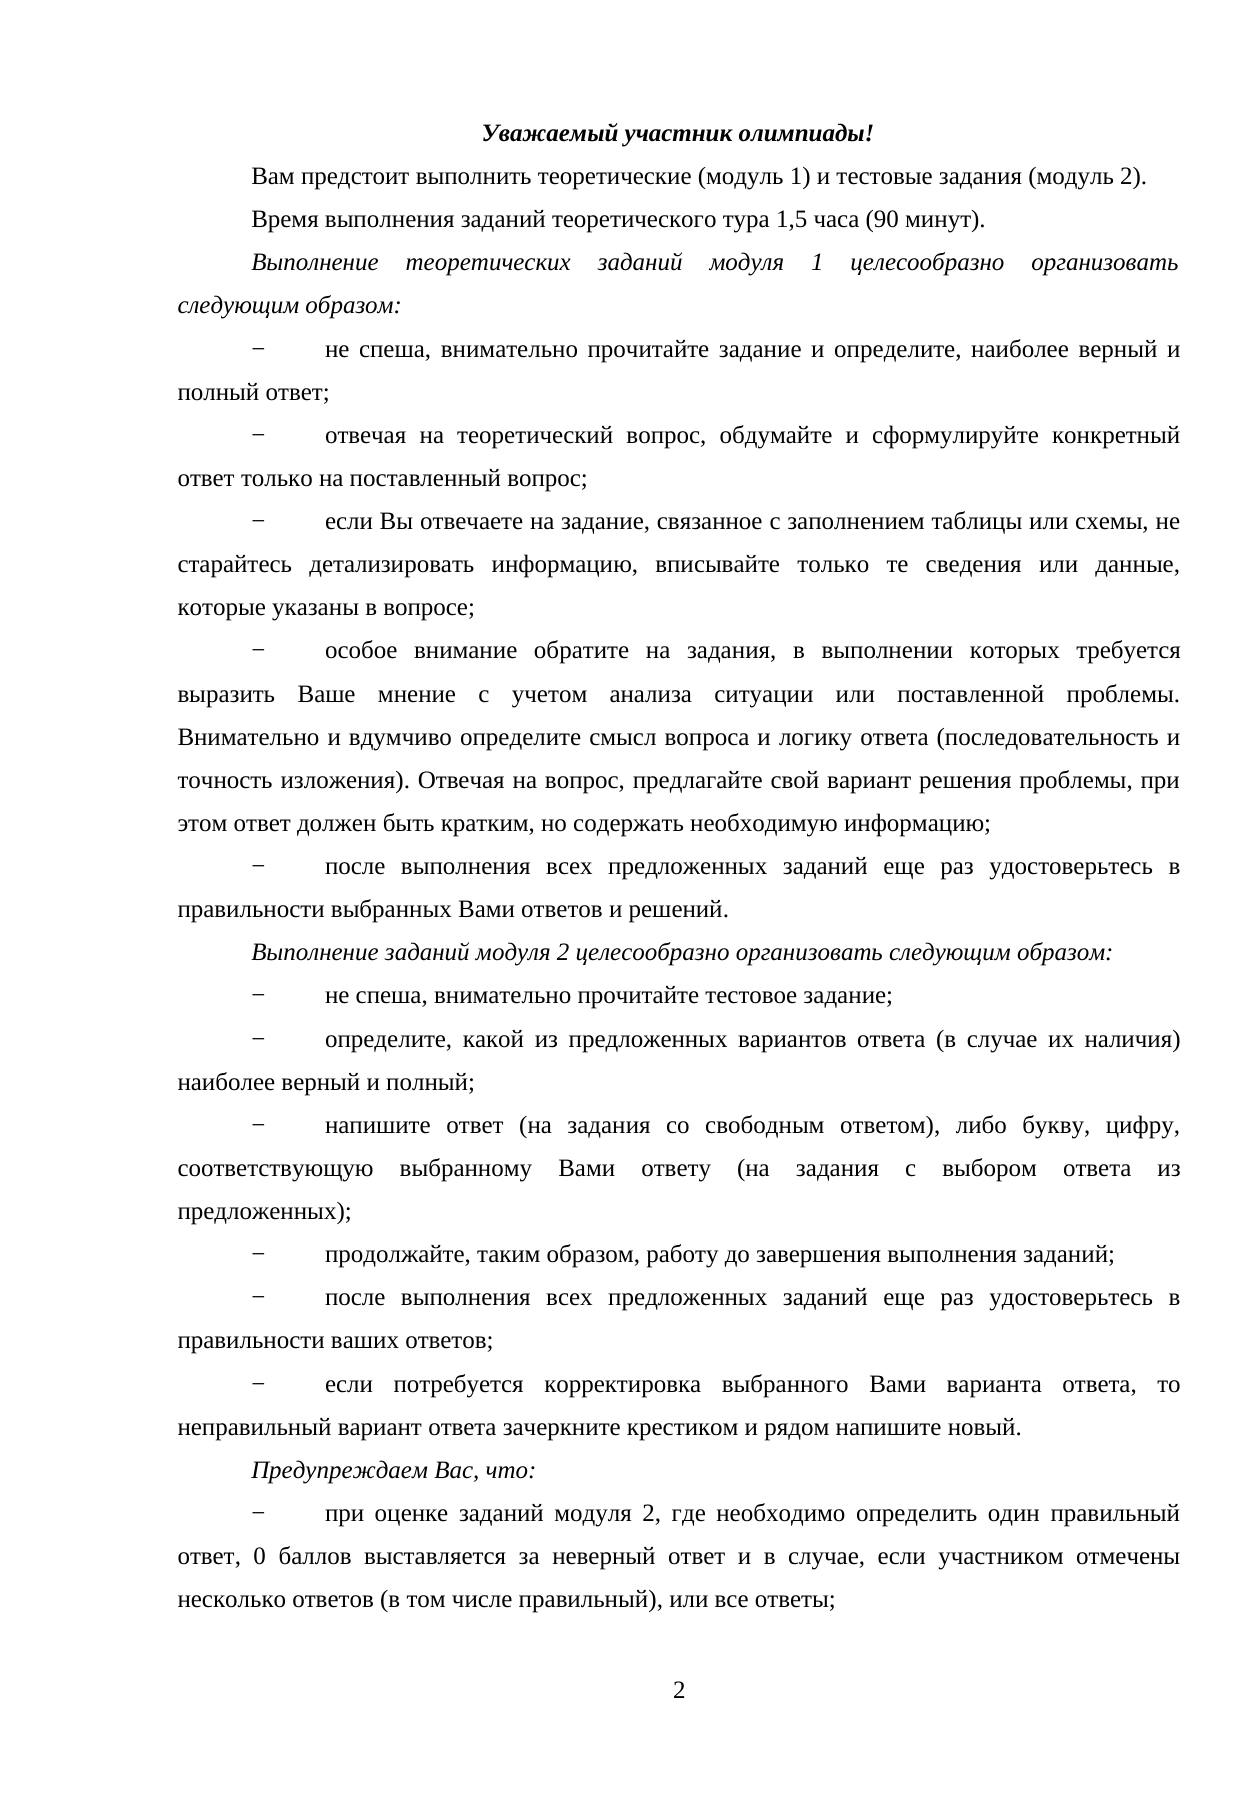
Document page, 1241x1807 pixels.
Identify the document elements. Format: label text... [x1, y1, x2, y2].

list продолжайте, таким образом, работу до завершения выполнения заданий; [177, 1239, 1181, 1268]
list не спеша, внимательно прочитайте задание и определите, наиболее верный и полный ответ; [177, 334, 1181, 406]
list если Вы отвечаете на задание, связанное с заполнением таблицы или схемы, не старайтесь детализировать информацию, вписывайте только те сведения или данные, которые указаны в вопросе; [177, 506, 1181, 621]
list определите, какой из предложенных вариантов ответа (в случае их наличия) наиболее верный и полный; [177, 1024, 1181, 1096]
text Время выполнения заданий теоретического тура 1,5 часа (90 минут). [177, 204, 1181, 233]
list особое внимание обратите на задания, в выполнении которых требуется выразить Ваше мнение с учетом анализа ситуации или поставленной проблемы. Внимательно и вдумчиво определите смысл вопроса и логику ответа (последовательность и точность изложения). Отвечая на вопрос, предлагайте свой вариант решения проблемы, при этом ответ должен быть кратким, но содержать необходимую информацию; [177, 636, 1181, 837]
text Вам предстоит выполнить теоретические (модуль 1) и тестовые задания (модуль 2). [177, 161, 1181, 190]
list не спеша, внимательно прочитайте тестовое задание; [177, 981, 1181, 1009]
list при оценке заданий модуля 2, где необходимо определить один правильный ответ, 0 баллов выставляется за неверный ответ и в случае, если участником отмечены несколько ответов (в том числе правильный), или все ответы; [177, 1498, 1181, 1613]
list если потребуется корректировка выбранного Вами варианта ответа, то неправильный вариант ответа зачеркните крестиком и рядом напишите новый. [177, 1369, 1181, 1441]
text Выполнение теоретических заданий модуля 1 целесообразно организовать следующим образом: [177, 247, 1181, 319]
list отвечая на теоретический вопрос, обдумайте и сформулируйте конкретный ответ только на поставленный вопрос; [177, 420, 1181, 492]
list напишите ответ (на задания со свободным ответом), либо букву, цифру, соответствующую выбранному Вами ответу (на задания с выбором ответа из предложенных); [177, 1110, 1181, 1225]
list после выполнения всех предложенных заданий еще раз удостоверьтесь в правильности выбранных Вами ответов и решений. [177, 851, 1181, 923]
text Предупреждаем Вас, что: [177, 1455, 1181, 1484]
list после выполнения всех предложенных заданий еще раз удостоверьтесь в правильности ваших ответов; [177, 1282, 1181, 1354]
text Выполнение заданий модуля 2 целесообразно организовать следующим образом: [177, 937, 1181, 966]
text Уважаемый участник олимпиады! [177, 118, 1181, 147]
